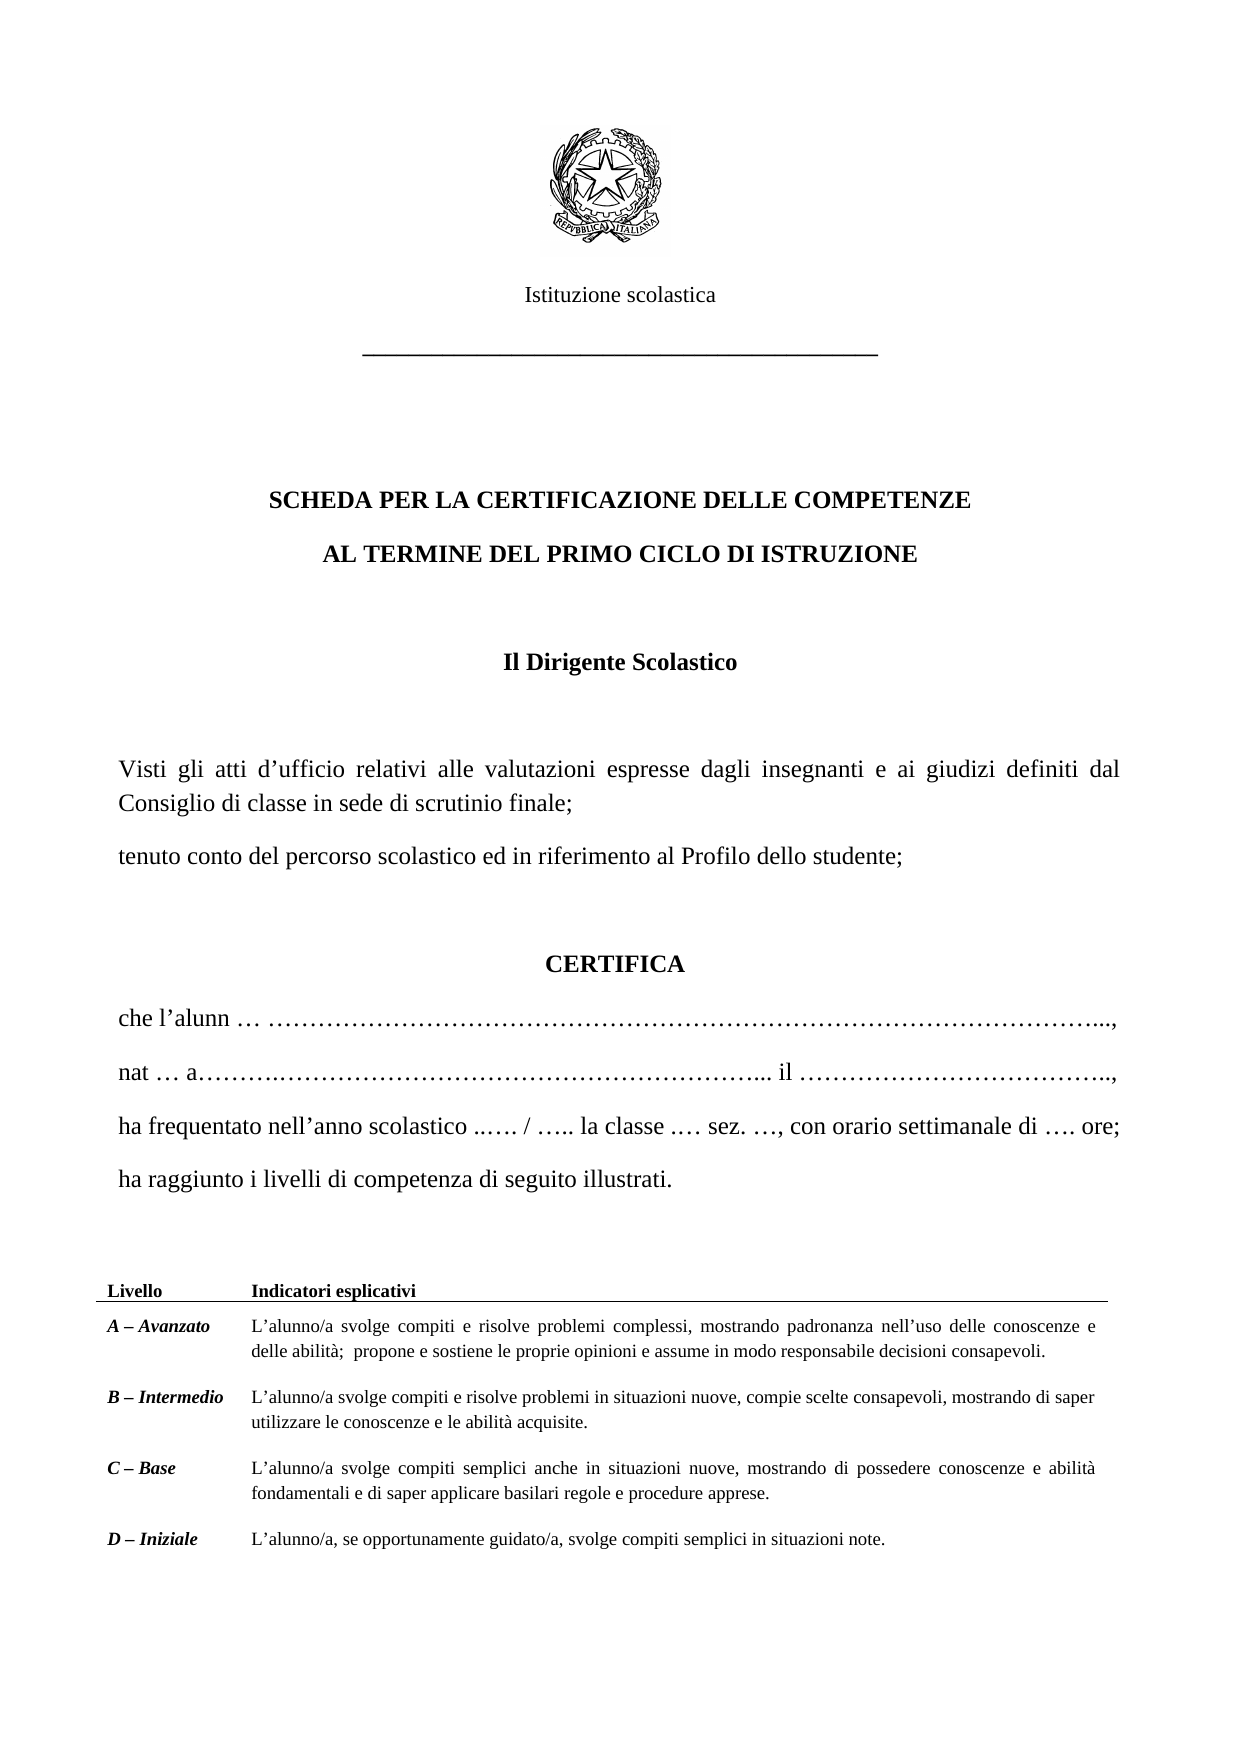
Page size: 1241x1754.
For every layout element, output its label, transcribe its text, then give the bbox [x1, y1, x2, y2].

text CERTIFICA [118, 949, 1112, 978]
text _____________________________________________ [118, 332, 1122, 358]
table_cell D – Iniziale [96, 1528, 240, 1574]
picture [539, 125, 671, 257]
text SCHEDA PER LA CERTIFICAZIONE DELLE COMPETENZE [118, 485, 1122, 514]
table_cell B – Intermedio [96, 1386, 240, 1457]
text ha frequentato nell’anno scolastico ..…. / ….. la classe .… sez. …, con orario settimanale di …. ore; [118, 1111, 1122, 1139]
table_header Livello [96, 1280, 240, 1301]
text che l’alunn … ………………………………………………………………………………………..., [118, 1003, 1122, 1032]
text AL TERMINE DEL PRIMO CICLO DI ISTRUZIONE [118, 539, 1122, 568]
table_cell L’alunno/a, se opportunamente guidato/a, svolge compiti semplici in situazioni note. [240, 1528, 1108, 1574]
text ha raggiunto i livelli di competenza di seguito illustrati. [118, 1164, 1122, 1193]
table_cell C – Base [96, 1457, 240, 1528]
table_cell L’alunno/a svolge compiti e risolve problemi complessi, mostrando padronanza nell’uso delle conoscenze e delle abilità; propone e sostiene le proprie opinioni e assume in modo responsabile decisioni consapevoli. [240, 1302, 1108, 1386]
text Istituzione scolastica [118, 281, 1122, 307]
text Il Dirigente Scolastico [118, 647, 1122, 676]
table_cell A – Avanzato [96, 1302, 240, 1386]
text Visti gli atti d’ufficio relativi alle valutazioni espresse dagli insegnanti e ai giudizi definiti dal Consiglio di classe in sede di scrutinio finale; [118, 754, 1122, 816]
table_header Indicatori esplicativi [240, 1280, 1108, 1301]
table_cell L’alunno/a svolge compiti e risolve problemi in situazioni nuove, compie scelte consapevoli, mostrando di saper utilizzare le conoscenze e le abilità acquisite. [240, 1386, 1108, 1457]
text nat … a……….…………………………………………………... il ……………………………….., [118, 1057, 1122, 1086]
text tenuto conto del percorso scolastico ed in riferimento al Profilo dello studente; [118, 841, 1122, 870]
table_cell L’alunno/a svolge compiti semplici anche in situazioni nuove, mostrando di possedere conoscenze e abilità fondamentali e di saper applicare basilari regole e procedure apprese. [240, 1457, 1108, 1528]
